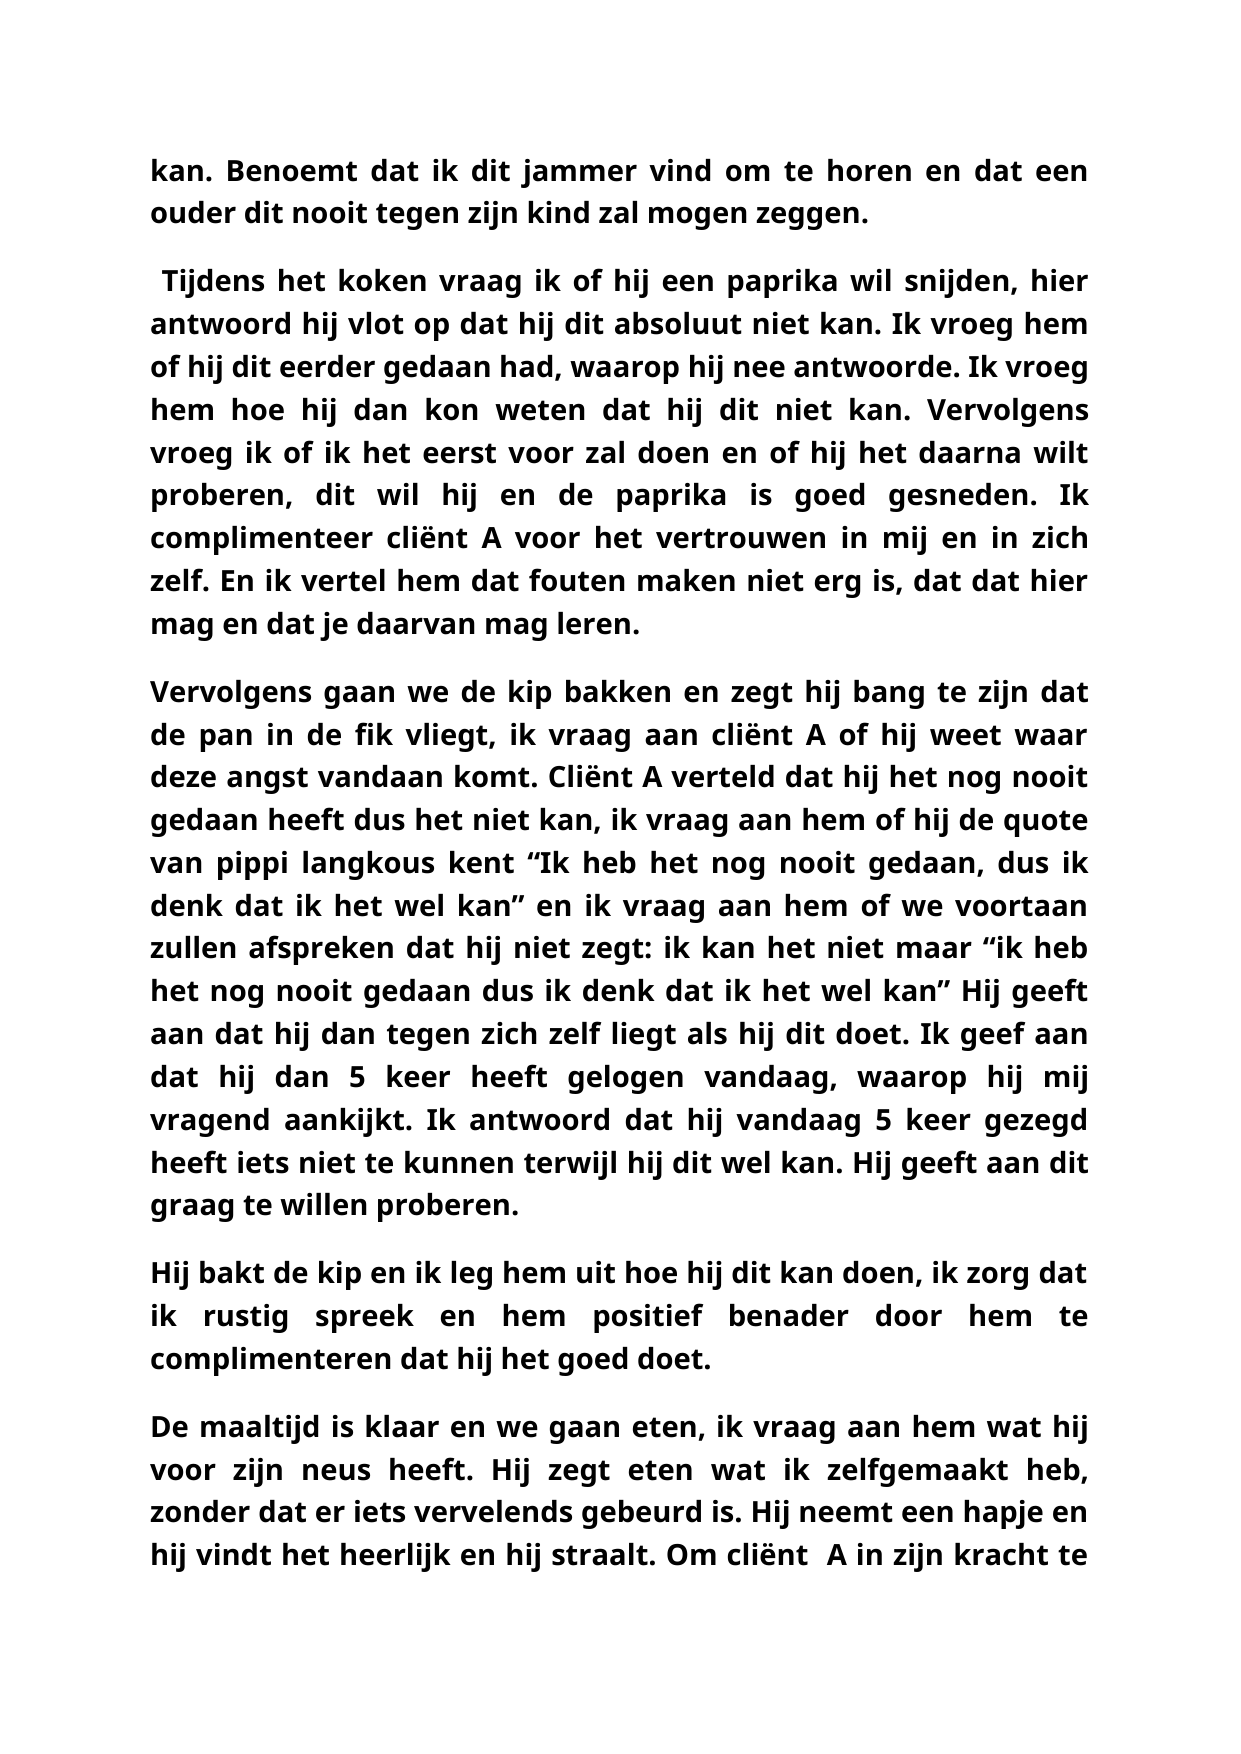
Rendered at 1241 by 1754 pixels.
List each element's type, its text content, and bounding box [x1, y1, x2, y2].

text Hij bakt de kip en ik leg hem uit hoe hij dit kan doen, ik zorg dat ik rustig spreek en hem positief benader door hem te complimenteren dat hij het goed doet. [150, 1252, 1090, 1378]
text Tijdens het koken vraag ik of hij een paprika wil snijden, hier antwoord hij vlot op dat hij dit absoluut niet kan. Ik vroeg hem of hij dit eerder gedaan had, waarop hij nee antwoorde. Ik vroeg hem hoe hij dan kon weten dat hij dit niet kan. Vervolgens vroeg ik of ik het eerst voor zal doen en of hij het daarna wilt proberen, dit wil hij en de paprika is goed gesneden. Ik complimenteer cliënt A voor het vertrouwen in mij en in zich zelf. En ik vertel hem dat fouten maken niet erg is, dat dat hier mag en dat je daarvan mag leren. [150, 261, 1090, 643]
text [150, 150, 1090, 232]
text Vervolgens gaan we de kip bakken en zegt hij bang te zijn dat de pan in de fik vliegt, ik vraag aan cliënt A of hij weet waar deze angst vandaan komt. Cliënt A verteld dat hij het nog nooit gedaan heeft dus het niet kan, ik vraag aan hem of hij de quote van pippi langkous kent “Ik heb het nog nooit gedaan, dus ik denk dat ik het wel kan” en ik vraag aan hem of we voortaan zullen afspreken dat hij niet zegt: ik kan het niet maar “ik heb het nog nooit gedaan dus ik denk dat ik het wel kan” Hij geeft aan dat hij dan tegen zich zelf liegt als hij dit doet. Ik geef aan dat hij dan 5 keer heeft gelogen vandaag, waarop hij mij vragend aankijkt. Ik antwoord dat hij vandaag 5 keer gezegd heeft iets niet te kunnen terwijl hij dit wel kan. Hij geeft aan dit graag te willen proberen. [150, 671, 1090, 1224]
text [150, 1406, 1090, 1574]
